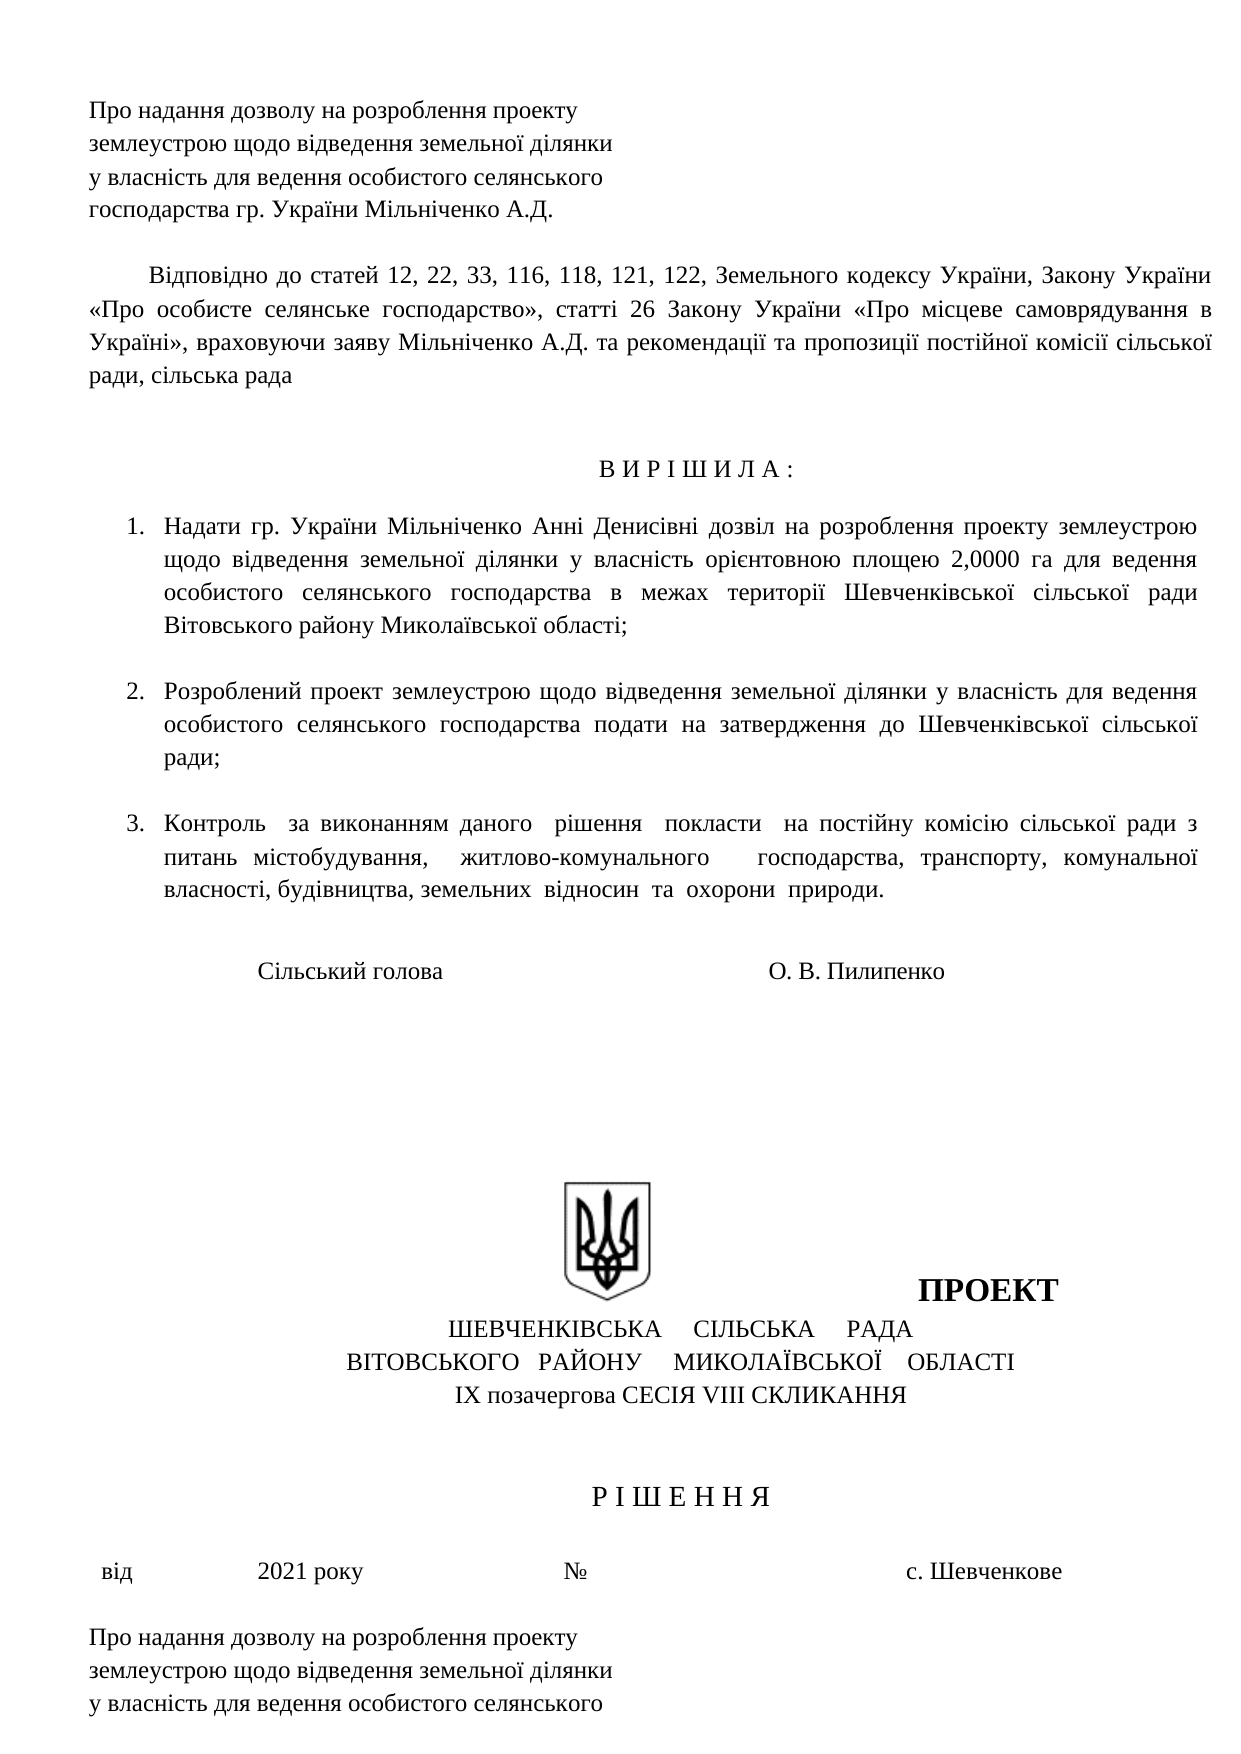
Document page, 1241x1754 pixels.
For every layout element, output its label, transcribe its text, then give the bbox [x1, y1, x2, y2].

text Відповідно до статей 12, 22, 33, 116, 118, 121, 122, Земельного кодексу України, Закону України «Про особисте селянське господарство», статті 26 Закону України «Про місцеве самоврядування в Україні», враховуючи заяву Мільніченко А.Д. та рекомендації та пропозиції постійної комісії сільської ради, сільська рада [89, 261, 1213, 388]
list Контроль за виконанням даного рішення покласти на постійну комісію сільської ради з питань містобудування, житлово-комунального господарства, транспорту, комунальної власності, будівництва, земельних відносин та охорони природи. [126, 808, 1198, 904]
text ПРОЕКТ [89, 1181, 1214, 1309]
picture [563, 1181, 652, 1302]
text від 2021 року № с. Шевченкове [89, 1556, 1214, 1584]
text землеустрою щодо відведення земельної ділянки [89, 1655, 1198, 1683]
text Р І Ш Е Н Н Я [148, 1479, 1214, 1512]
text у власність для ведення особистого селянського [89, 162, 1198, 190]
list Розроблений проект землеустрою щодо відведення земельної ділянки у власність для ведення особистого селянського господарства подати на затвердження до Шевченківської сільської ради; [126, 676, 1198, 771]
text Про надання дозволу на розроблення проекту [89, 1622, 1198, 1651]
text господарства гр. України Мільніченко А.Д. [89, 194, 1198, 223]
text ВИРІШИЛА: [89, 454, 1214, 483]
text у власність для ведення особистого селянського [89, 1688, 1198, 1717]
text Сільський голова О. В. Пилипенко [126, 956, 1214, 984]
text землеустрою щодо відведення земельної ділянки [89, 128, 1198, 157]
list Надати гр. України Мільніченко Анні Денисівні дозвіл на розроблення проекту землеустрою щодо відведення земельної ділянки у власність орієнтовною площею 2,0000 га для ведення особистого селянського господарства в межах території Шевченківської сільської ради Вітовського району Миколаївської області; [126, 511, 1198, 639]
text ШЕВЧЕНКІВСЬКА СІЛЬСЬКА РАДА ВІТОВСЬКОГО РАЙОНУ МИКОЛАЇВСЬКОЇ ОБЛАСТІ ІХ позачергова СЕСІЯ VІІІ СКЛИКАННЯ [148, 1314, 1214, 1409]
text Про надання дозволу на розроблення проекту [89, 96, 1198, 124]
